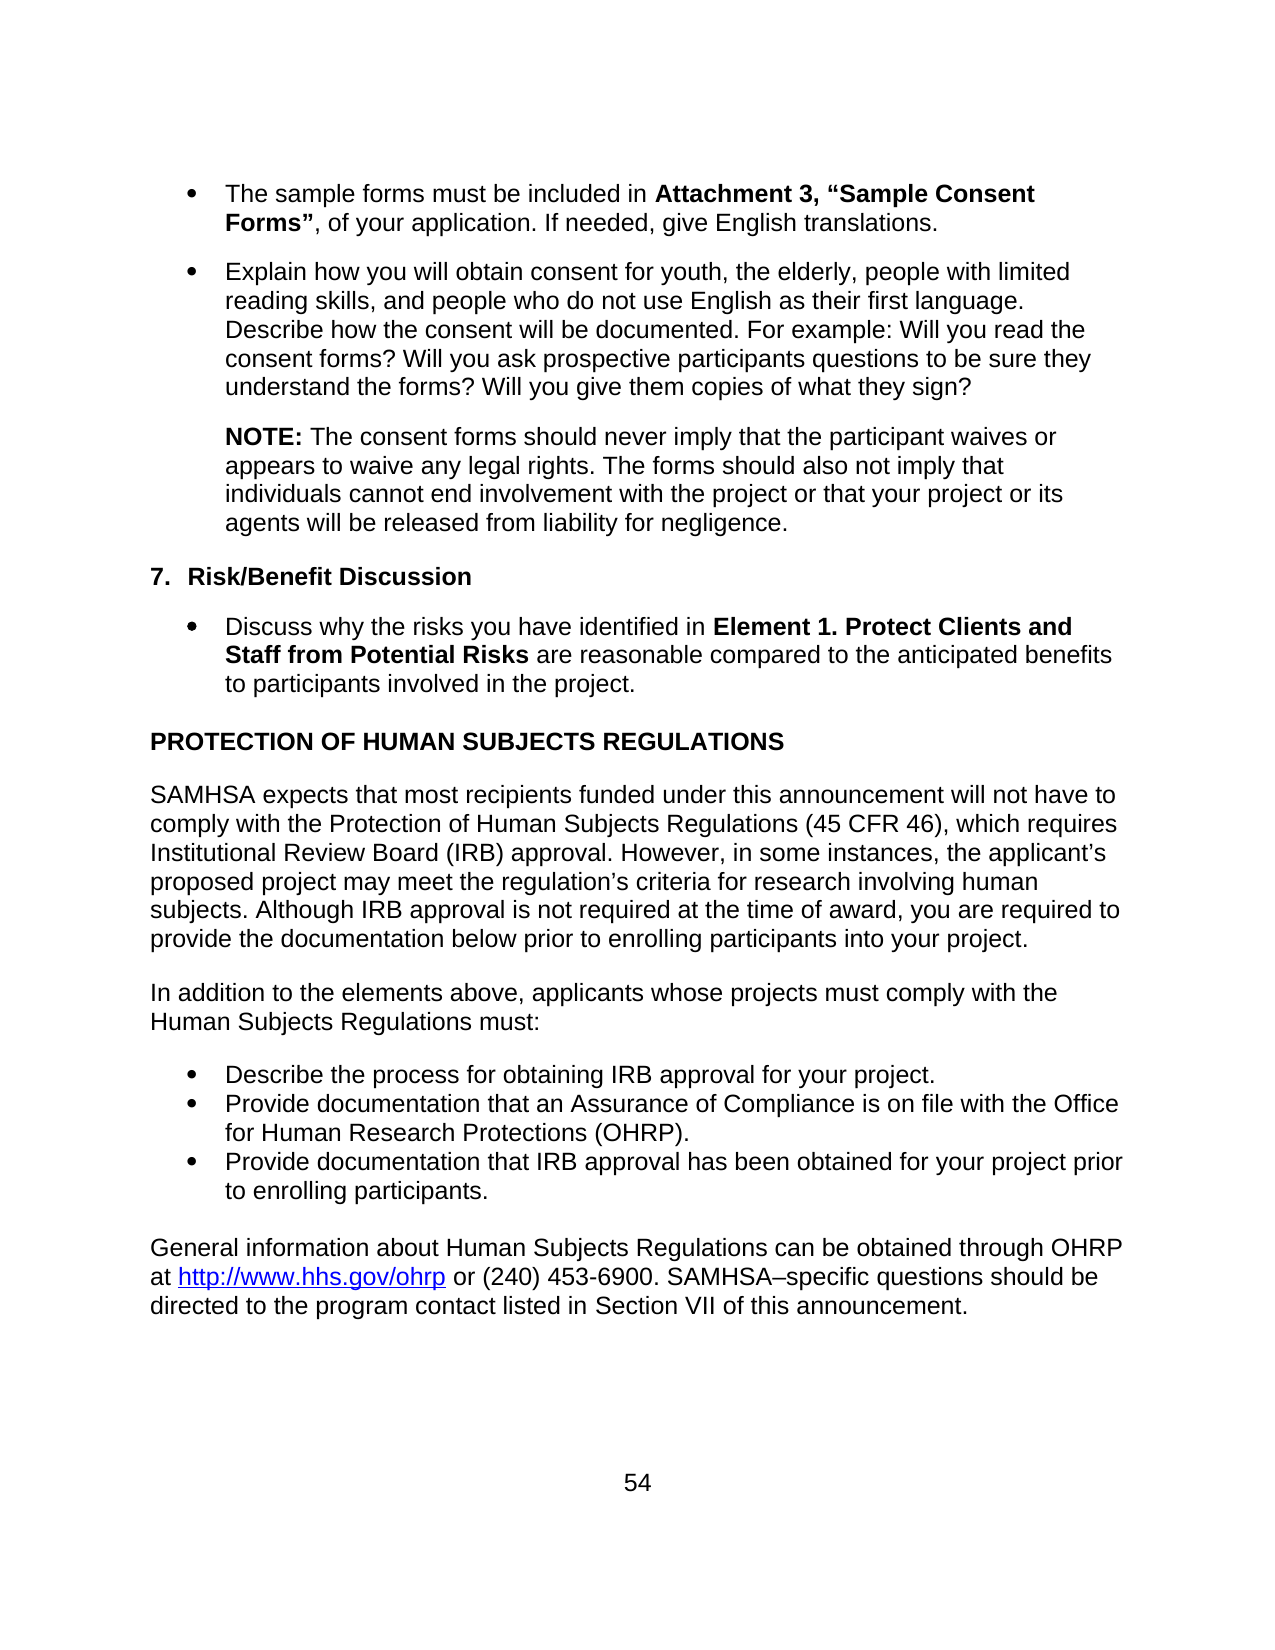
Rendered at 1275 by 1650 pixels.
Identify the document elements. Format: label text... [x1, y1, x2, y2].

list Explain how you will obtain consent for youth, the elderly, people with limited reading skills, and people who do not use English as their first language. Describe how the consent will be documented. For example: Will you read the consent forms? Will you ask prospective participants questions to be sure they understand the forms? Will you give them copies of what they sign? [187, 257, 1125, 401]
text PROTECTION OF HUMAN SUBJECTS REGULATIONS [150, 727, 1125, 755]
list Risk/Benefit Discussion [150, 562, 1125, 591]
list Provide documentation that IRB approval has been obtained for your project prior to enrolling participants. [187, 1147, 1125, 1204]
list Provide documentation that an Assurance of Compliance is on file with the Office for Human Research Protections (OHRP). [187, 1089, 1125, 1147]
text General information about Human Subjects Regulations can be obtained through OHRP at http://www.hhs.gov/ohrp or (240) 453-6900. SAMHSA–specific questions should be directed to the program contact listed in Section VII of this announcement. [150, 1233, 1125, 1319]
text SAMHSA expects that most recipients funded under this announcement will not have to comply with the Protection of Human Subjects Regulations (45 CFR 46), which requires Institutional Review Board (IRB) approval. However, in some instances, the applicant’s proposed project may meet the regulation’s criteria for research involving human subjects. Although IRB approval is not required at the time of award, you are required to provide the documentation below prior to enrolling participants into your project. [150, 780, 1125, 953]
list The sample forms must be included in Attachment 3, “Sample Consent Forms”, of your application. If needed, give English translations. [187, 179, 1125, 236]
list Describe the process for obtaining IRB approval for your project. [187, 1060, 1125, 1089]
text In addition to the elements above, applicants whose projects must comply with the Human Subjects Regulations must: [150, 978, 1125, 1035]
list Discuss why the risks you have identified in Element 1. Protect Clients and Staff from Potential Risks are reasonable compared to the anticipated benefits to participants involved in the project. [187, 611, 1125, 698]
text NOTE: The consent forms should never imply that the participant waives or appears to waive any legal rights. The forms should also not imply that individuals cannot end involvement with the project or that your project or its agents will be released from liability for negligence. [225, 422, 1125, 537]
